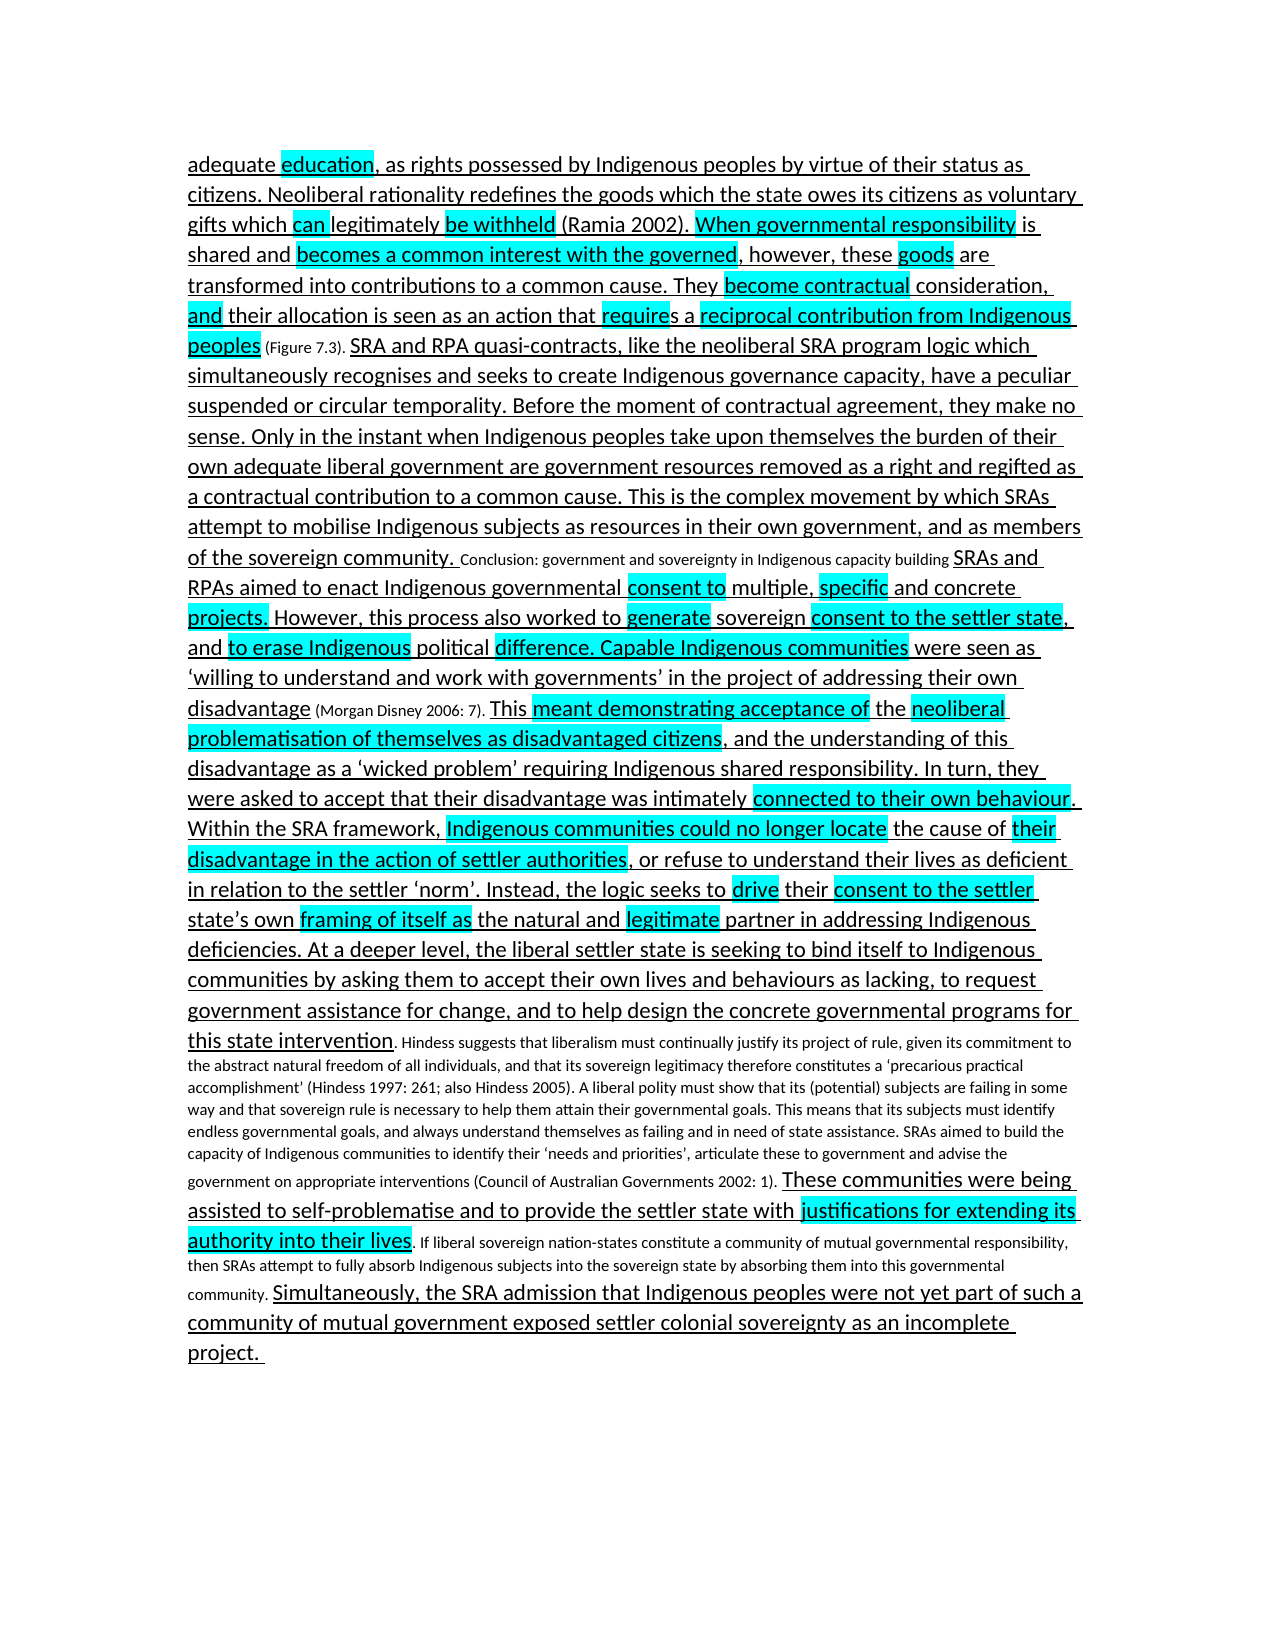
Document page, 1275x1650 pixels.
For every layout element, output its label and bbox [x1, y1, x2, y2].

text [187, 150, 1087, 1367]
